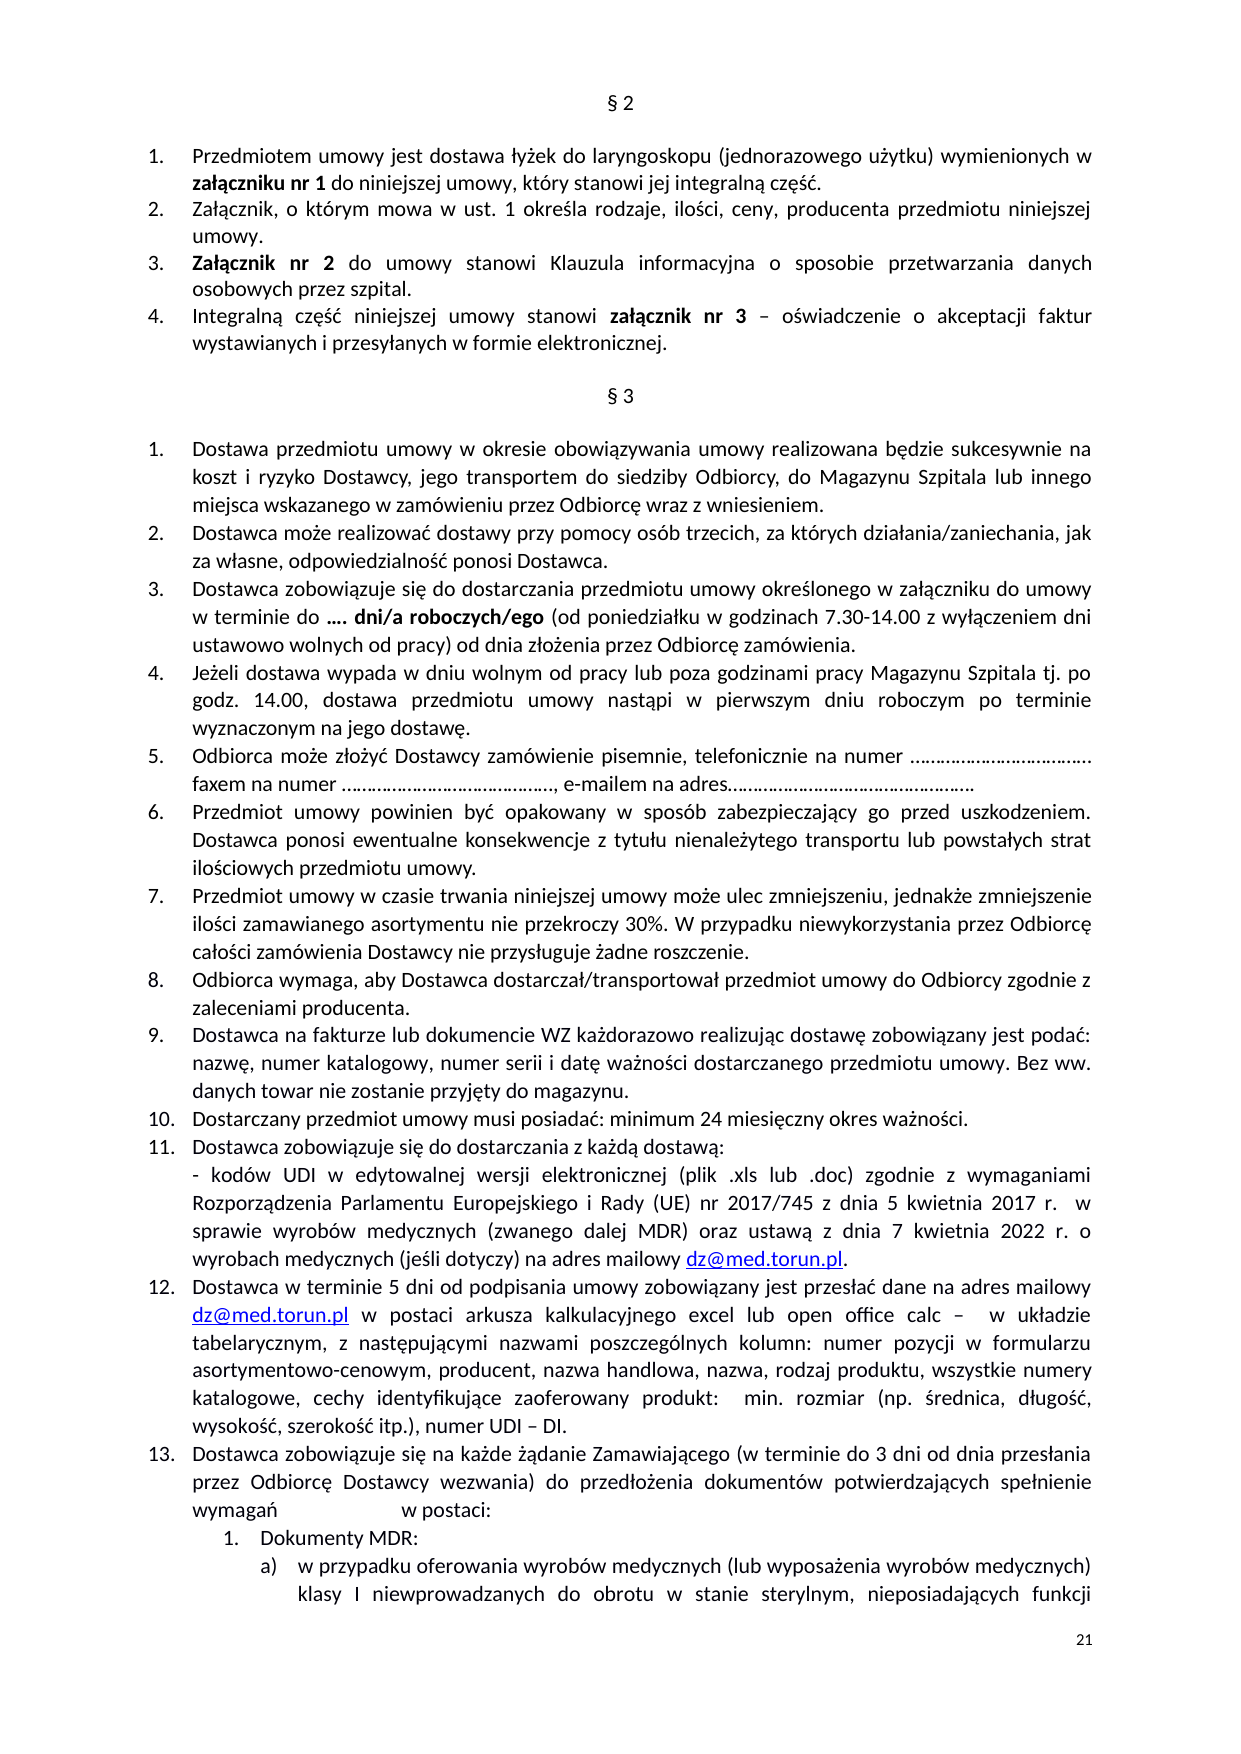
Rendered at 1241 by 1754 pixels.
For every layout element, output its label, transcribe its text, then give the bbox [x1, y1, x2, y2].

list Przedmiotem umowy jest dostawa łyżek do laryngoskopu (jednorazowego użytku) wymienionych w załączniku nr 1 do niniejszej umowy, który stanowi jej integralną część. [148, 142, 1093, 195]
list Dokumenty MDR: [223, 1524, 1092, 1551]
text § 3 [148, 382, 1093, 409]
list Dostarczany przedmiot umowy musi posiadać: minimum 24 miesięczny okres ważności. [148, 1105, 1092, 1132]
list Dostawca w terminie 5 dni od podpisania umowy zobowiązany jest przesłać dane na adres mailowy dz@med.torun.pl w postaci arkusza kalkulacyjnego excel lub open office calc – w układzie tabelarycznym, z następującymi nazwami poszczególnych kolumn: numer pozycji w formularzu asortymentowo-cenowym, producent, nazwa handlowa, nazwa, rodzaj produktu, wszystkie numery katalogowe, cechy identyfikujące zaoferowany produkt: min. rozmiar (np. średnica, długość, wysokość, szerokość itp.), numer UDI – DI. [148, 1273, 1092, 1439]
list Przedmiot umowy powinien być opakowany w sposób zabezpieczający go przed uszkodzeniem. Dostawca ponosi ewentualne konsekwencje z tytułu nienależytego transportu lub powstałych strat ilościowych przedmiotu umowy. [148, 798, 1092, 881]
list Odbiorca może złożyć Dostawcy zamówienie pisemnie, telefonicznie na numer ……………………………… faxem na numer ……………………………………, e-mailem na adres…………………………………………. [148, 742, 1092, 797]
list Dostawca może realizować dostawy przy pomocy osób trzecich, za których działania/zaniechania, jak za własne, odpowiedzialność ponosi Dostawca. [148, 519, 1092, 574]
text - kodów UDI w edytowalnej wersji elektronicznej (plik .xls lub .doc) zgodnie z wymaganiami Rozporządzenia Parlamentu Europejskiego i Rady (UE) nr 2017/745 z dnia 5 kwietnia 2017 r. w sprawie wyrobów medycznych (zwanego dalej MDR) oraz ustawą z dnia 7 kwietnia 2022 r. o wyrobach medycznych (jeśli dotyczy) na adres mailowy dz@med.torun.pl. [192, 1161, 1092, 1272]
text § 2 [148, 89, 1093, 115]
list Dostawca zobowiązuje się do dostarczania przedmiotu umowy określonego w załączniku do umowy w terminie do …. dni/a roboczych/ego (od poniedziałku w godzinach 7.30-14.00 z wyłączeniem dni ustawowo wolnych od pracy) od dnia złożenia przez Odbiorcę zamówienia. [148, 575, 1092, 657]
list Dostawca zobowiązuje się na każde żądanie Zamawiającego (w terminie do 3 dni od dnia przesłania przez Odbiorcę Dostawcy wezwania) do przedłożenia dokumentów potwierdzających spełnienie wymagań w postaci: [148, 1440, 1092, 1523]
list Odbiorca wymaga, aby Dostawca dostarczał/transportował przedmiot umowy do Odbiorcy zgodnie z zaleceniami producenta. [148, 966, 1092, 1020]
list Jeżeli dostawa wypada w dniu wolnym od pracy lub poza godzinami pracy Magazynu Szpitala tj. po godz. 14.00, dostawa przedmiotu umowy nastąpi w pierwszym dniu roboczym po terminie wyznaczonym na jego dostawę. [148, 659, 1092, 741]
list Załącznik nr 2 do umowy stanowi Klauzula informacyjna o sposobie przetwarzania danych osobowych przez szpital. [148, 249, 1093, 302]
list Dostawa przedmiotu umowy w okresie obowiązywania umowy realizowana będzie sukcesywnie na koszt i ryzyko Dostawcy, jego transportem do siedziby Odbiorcy, do Magazynu Szpitala lub innego miejsca wskazanego w zamówieniu przez Odbiorcę wraz z wniesieniem. [148, 435, 1092, 518]
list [260, 1552, 1092, 1607]
list Dostawca zobowiązuje się do dostarczania z każdą dostawą: [148, 1133, 1092, 1160]
list Integralną część niniejszej umowy stanowi załącznik nr 3 – oświadczenie o akceptacji faktur wystawianych i przesyłanych w formie elektronicznej. [148, 302, 1093, 355]
list Przedmiot umowy w czasie trwania niniejszej umowy może ulec zmniejszeniu, jednakże zmniejszenie ilości zamawianego asortymentu nie przekroczy 30%. W przypadku niewykorzystania przez Odbiorcę całości zamówienia Dostawcy nie przysługuje żadne roszczenie. [148, 882, 1092, 964]
list Załącznik, o którym mowa w ust. 1 określa rodzaje, ilości, ceny, producenta przedmiotu niniejszej umowy. [148, 195, 1093, 249]
list Dostawca na fakturze lub dokumencie WZ każdorazowo realizując dostawę zobowiązany jest podać: nazwę, numer katalogowy, numer serii i datę ważności dostarczanego przedmiotu umowy. Bez ww. danych towar nie zostanie przyjęty do magazynu. [148, 1022, 1092, 1104]
